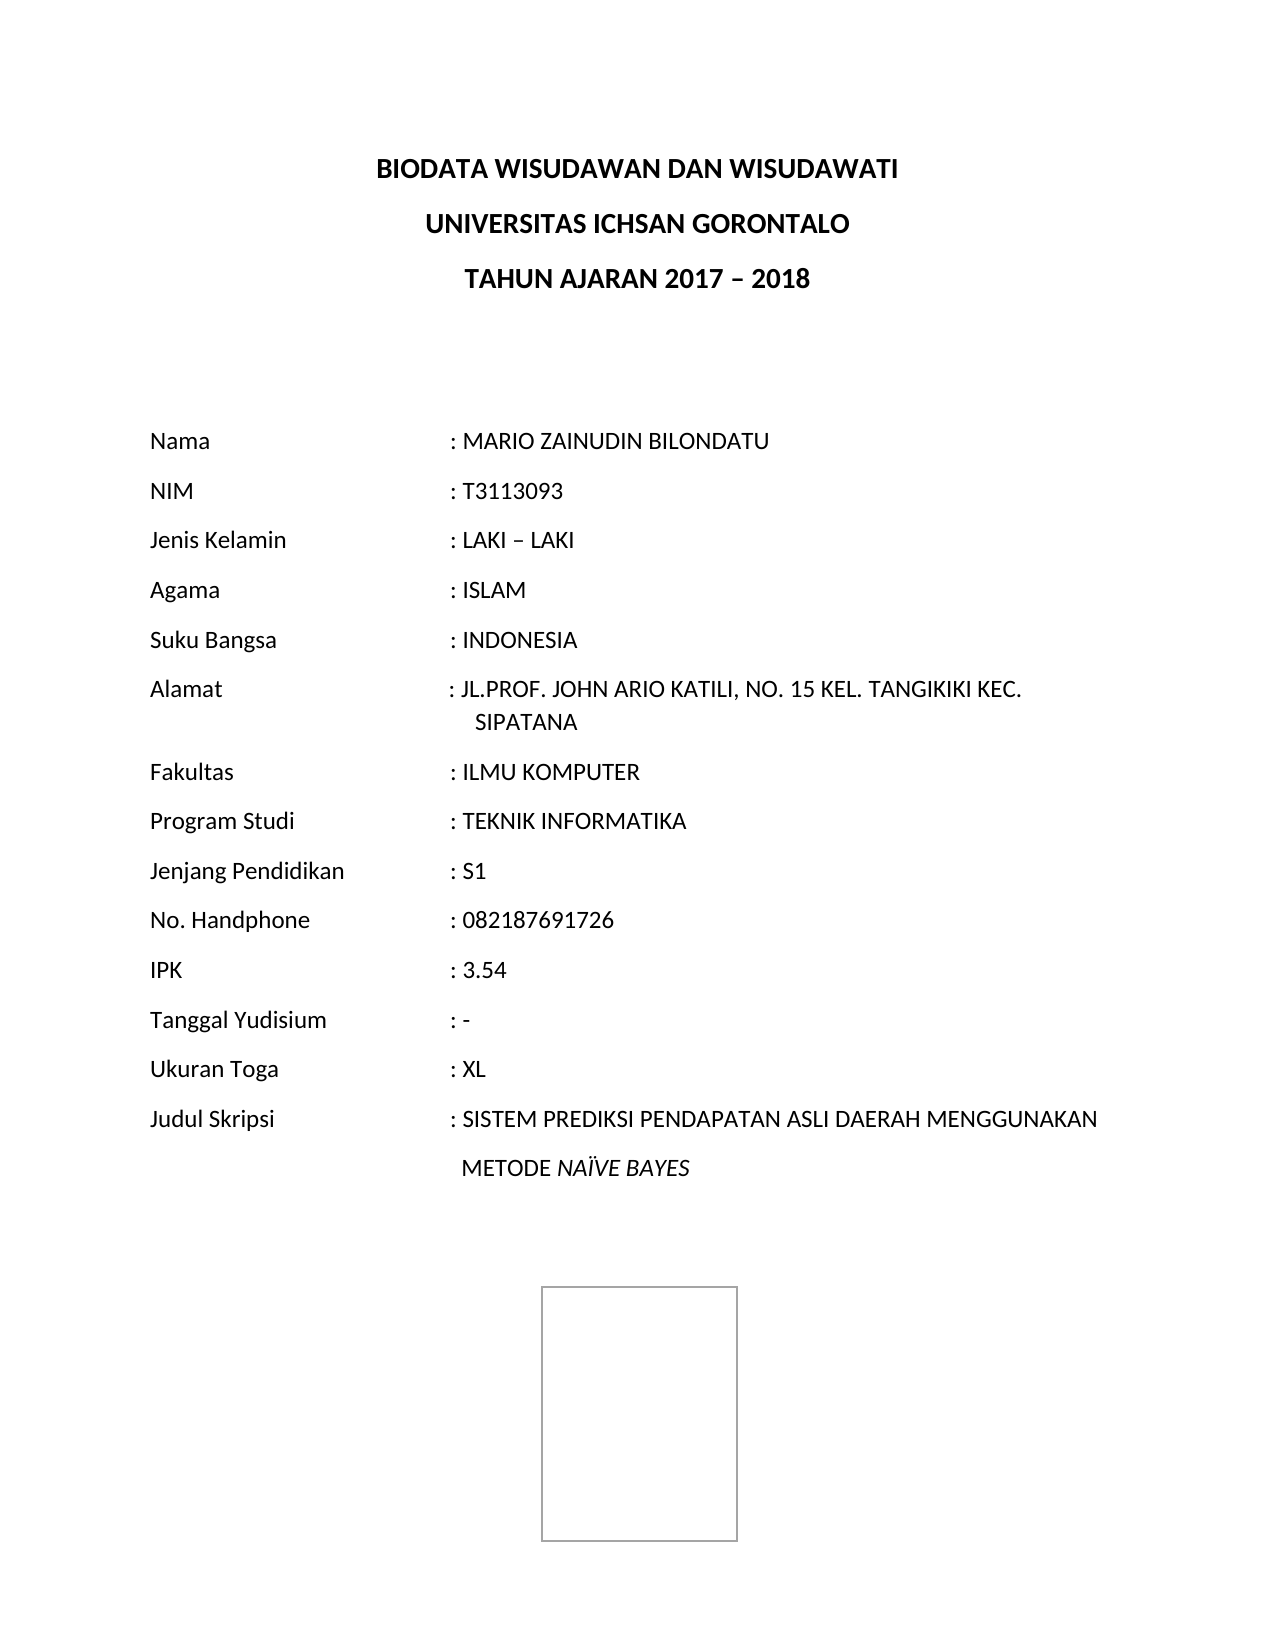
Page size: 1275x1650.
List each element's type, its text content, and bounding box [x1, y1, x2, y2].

text Jenis Kelamin : LAKI – LAKI [150, 525, 1125, 555]
text Jenjang Pendidikan : S1 [150, 855, 1125, 886]
text Ukuran Toga : XL [150, 1053, 1125, 1084]
text NIM : T3113093 [150, 475, 1125, 506]
text IPK : 3.54 [150, 954, 1125, 985]
text Agama : ISLAM [150, 574, 1125, 605]
text Fakultas : ILMU KOMPUTER [150, 756, 1125, 786]
text No. Handphone : 082187691726 [150, 905, 1125, 935]
text TAHUN AJARAN 2017 – 2018 [150, 260, 1125, 296]
text Judul Skripsi : SISTEM PREDIKSI PENDAPATAN ASLI DAERAH MENGGUNAKAN [150, 1103, 1125, 1133]
text Alamat : JL.PROF. JOHN ARIO KATILI, NO. 15 KEL. TANGIKIKI KEC. SIPATANA [150, 673, 1125, 737]
text UNIVERSITAS ICHSAN GORONTALO [150, 205, 1125, 241]
text Tanggal Yudisium : - [150, 1004, 1125, 1034]
text BIODATA WISUDAWAN DAN WISUDAWATI [150, 150, 1125, 186]
text Program Studi : TEKNIK INFORMATIKA [150, 806, 1125, 836]
text Nama : MARIO ZAINUDIN BILONDATU [150, 426, 1125, 456]
text Suku Bangsa : INDONESIA [150, 624, 1125, 654]
text METODE NAÏVE BAYES [375, 1153, 1125, 1183]
